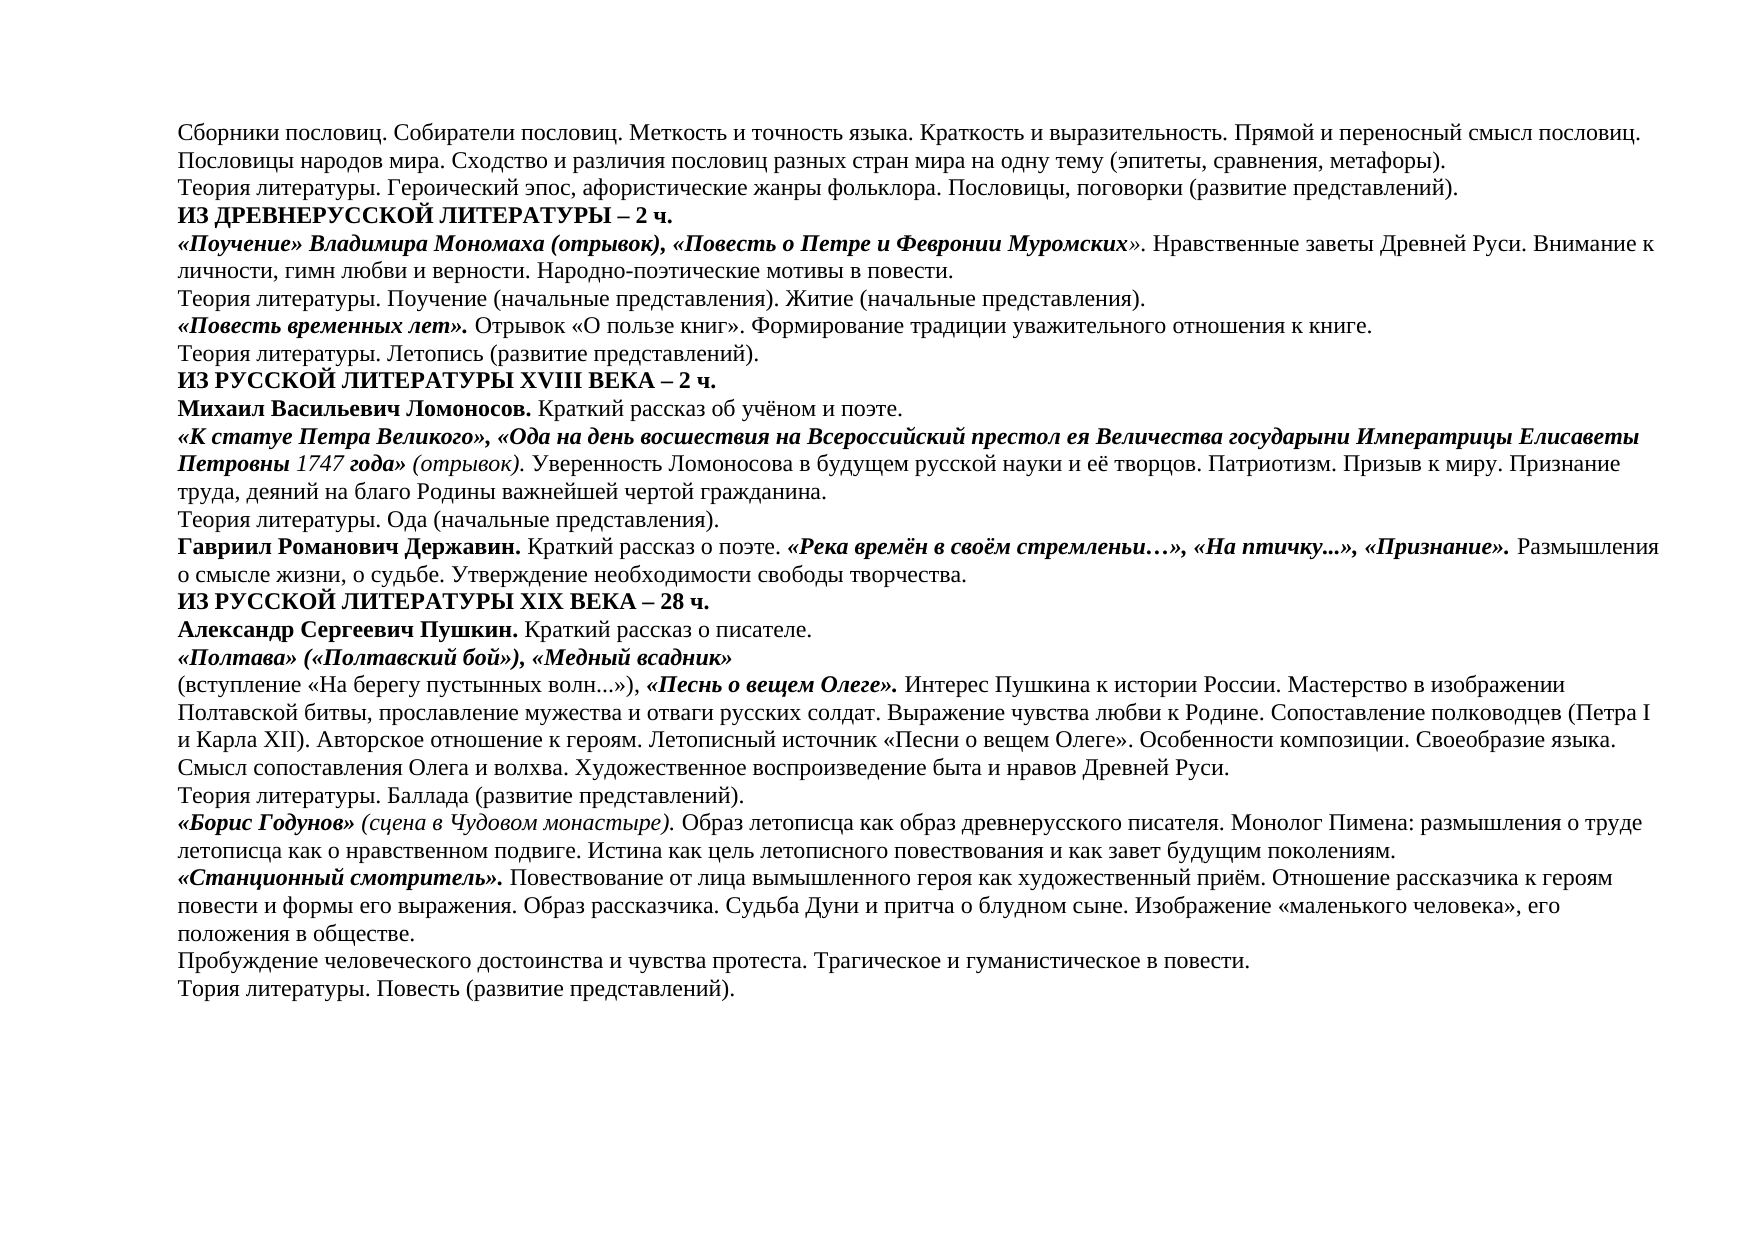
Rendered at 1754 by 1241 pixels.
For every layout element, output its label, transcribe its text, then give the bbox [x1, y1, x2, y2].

text «Станционный смотритель». Повествование от лица вымышленного героя как художественный приём. Отношение рассказчика к героям повести и формы его выражения. Образ рассказчика. Судьба Дуни и притча о блудном сыне. Изображение «маленького человека», его положения в обществе. [177, 863, 1665, 946]
text ИЗ ДРЕВНЕРУССКОЙ ЛИТЕРАТУРЫ – 2 ч. [177, 201, 1665, 228]
text Теория литературы. Ода (начальные представления). [177, 504, 1665, 532]
text Теория литературы. Героический эпос, афористические жанры фольклора. Пословицы, поговорки (развитие представлений). [177, 173, 1665, 201]
text Александр Сергеевич Пушкин. Краткий рассказ о писателе. [177, 615, 1665, 643]
text Сборники пословиц. Собиратели пословиц. Меткость и точность языка. Краткость и выразительность. Прямой и переносный смысл пословиц. Пословицы народов мира. Сходство и различия пословиц разных стран мира на одну тему (эпитеты, сравнения, метафоры). [177, 118, 1665, 173]
text Гавриил Романович Державин. Краткий рассказ о поэте. «Река времён в своём стремленьи…», «На птичку...», «Признание». Размышления о смысле жизни, о судьбе. Утверждение необходимости свободы творчества. [177, 532, 1665, 587]
text (вступление «На берегу пустынных волн...»), «Песнь о вещем Олеге». Интерес Пушкина к истории России. Мастерство в изображении Полтавской битвы, прославление мужества и отваги русских солдат. Выражение чувства любви к Родине. Сопоставление полководцев (Петра I и Карла XII). Авторское отношение к героям. Летописный источник «Песни о вещем Олеге». Особенности композиции. Своеобразие языка. Смысл сопоставления Олега и волхва. Художественное воспроизведение быта и нравов Древней Руси. [177, 670, 1665, 781]
text «Повесть временных лет». Отрывок «О пользе книг». Формирование традиции уважительного отношения к книге. [177, 311, 1665, 339]
text «К статуе Петра Великого», «Ода на день восшествия на Всероссийский престол ея Величества государыни Императрицы Елисаветы Петровны 1747 года» (отрывок). Уверенность Ломоносова в будущем русской науки и её творцов. Патриотизм. Призыв к миру. Признание труда, деяний на благо Родины важнейшей чертой гражданина. [177, 422, 1665, 504]
text «Борис Годунов» (сцена в Чудовом монастыре). Образ летописца как образ древнерусского писателя. Монолог Пимена: размышления о труде летописца как о нравственном подвиге. Истина как цель летописного повествования и как завет будущим поколениям. [177, 808, 1665, 863]
text «Поучение» Владимира Мономаха (отрывок), «Повесть о Петре и Февронии Муромских». Нравственные заветы Древней Руси. Внимание к личности, гимн любви и верности. Народно-поэтические мотивы в повести. [177, 228, 1665, 284]
text Михаил Васильевич Ломоносов. Краткий рассказ об учёном и поэте. [177, 394, 1665, 422]
text «Полтава» («Полтавский бой»), «Медный всадник» [177, 643, 1665, 670]
text Теория литературы. Баллада (развитие представлений). [177, 781, 1665, 808]
text Тория литературы. Повесть (развитие представлений). [177, 974, 1665, 1001]
text ИЗ РУССКОЙ ЛИТЕРАТУРЫ XIX ВЕКА – 28 ч. [177, 587, 1665, 615]
text Теория литературы. Поучение (начальные представления). Житие (начальные представления). [177, 284, 1665, 311]
text ИЗ РУССКОЙ ЛИТЕРАТУРЫ XVIII ВЕКА – 2 ч. [177, 367, 1665, 394]
text Теория литературы. Летопись (развитие представлений). [177, 339, 1665, 367]
text Пробуждение человеческого достоинства и чувства протеста. Трагическое и гуманистическое в повести. [177, 946, 1665, 974]
